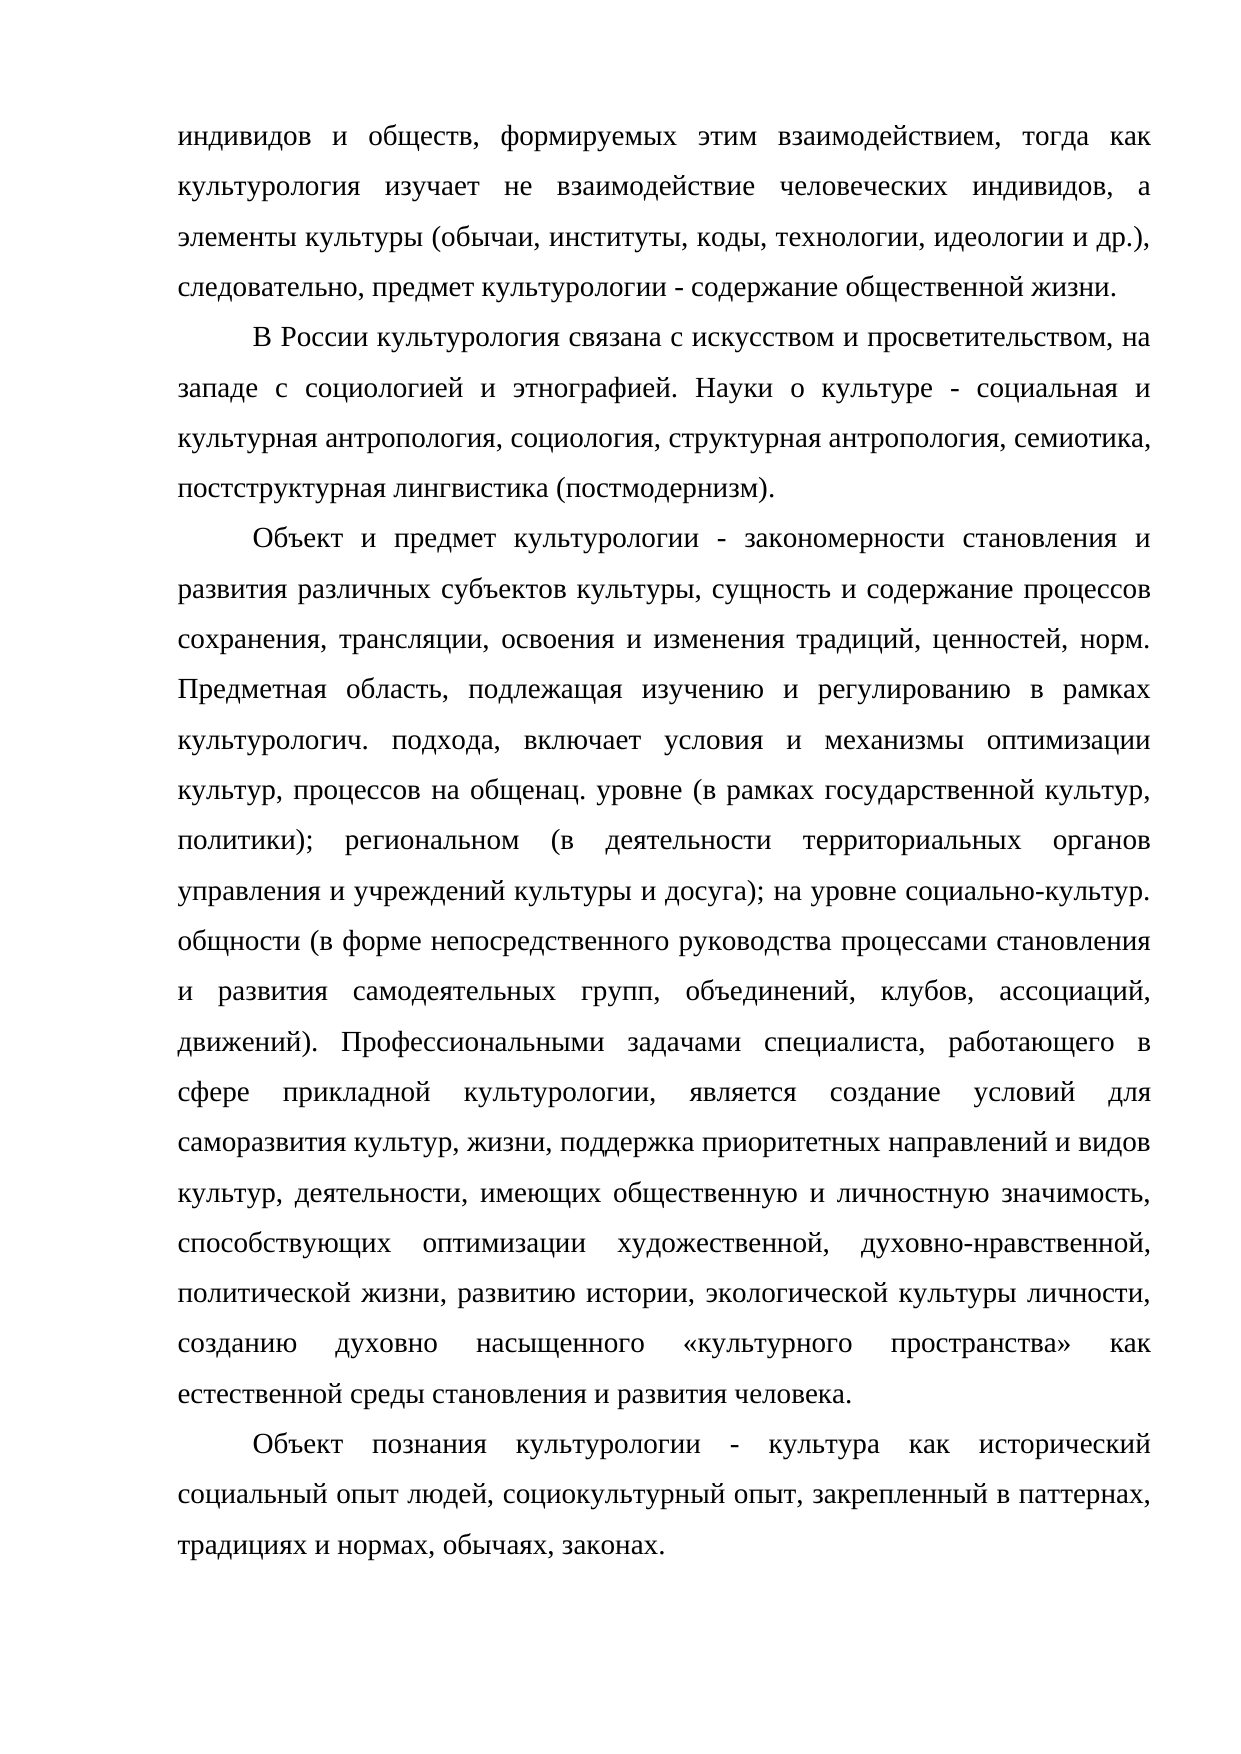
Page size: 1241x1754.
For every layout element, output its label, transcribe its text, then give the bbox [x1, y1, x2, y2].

text Объект и предмет культурологии - закономерности становления и развития различных субъектов культуры, сущность и содержание процессов сохранения, трансляции, освоения и изменения традиций, ценностей, норм. Предметная область, подлежащая изучению и регулированию в рамках культурологич. подхода, включает условия и механизмы оптимизации культур, процессов на общенац. уровне (в рамках государственной культур, политики); региональном (в деятельности территориальных органов управления и учреждений культуры и досуга); на уровне социально-культур. общности (в форме непосредственного руководства процессами становления и развития самодеятельных групп, объединений, клубов, ассоциаций, движений). Профессиональными задачами специалиста, работающего в сфере прикладной культурологии, является создание условий для саморазвития культур, жизни, поддержка приоритетных направлений и видов культур, деятельности, имеющих общественную и личностную значимость, способствующих оптимизации художественной, духовно-нравственной, политической жизни, развитию истории, экологической культуры личности, созданию духовно насыщенного «культурного пространства» как естественной среды становления и развития человека. [177, 521, 1152, 1409]
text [177, 118, 1152, 303]
text В России культурология связана с искусством и просветительством, на западе с социологией и этнографией. Науки о культуре - социальная и культурная антропология, социология, структурная антропология, семиотика, постструктурная лингвистика (постмодернизм). [177, 319, 1152, 504]
text Объект познания культурологии - культура как исторический социальный опыт людей, социокультурный опыт, закрепленный в паттернах, традициях и нормах, обычаях, законах. [177, 1426, 1152, 1560]
